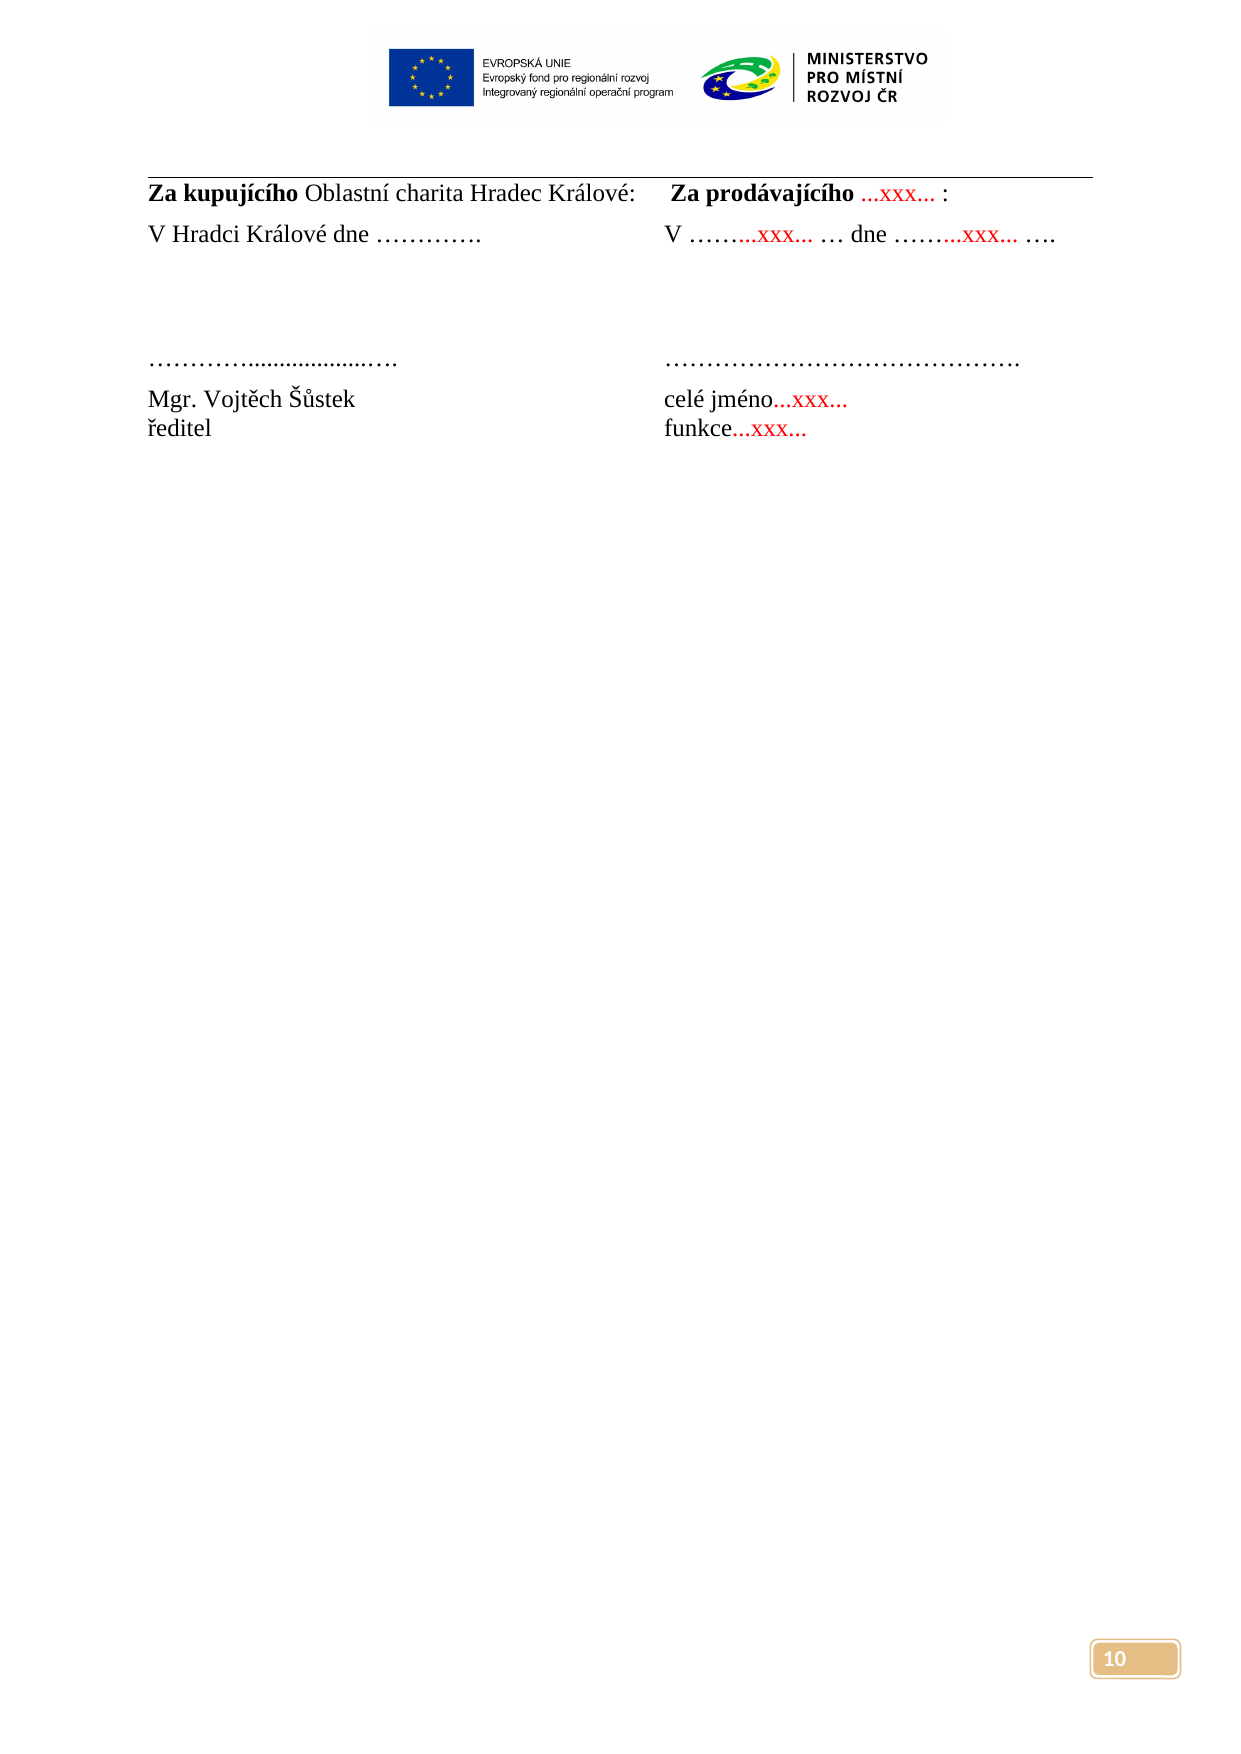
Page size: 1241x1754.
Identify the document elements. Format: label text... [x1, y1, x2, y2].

text V Hradci Králové dne …………. V ……...xxx... … dne ……...xxx... …. [148, 219, 1093, 248]
picture [370, 29, 946, 125]
text Mgr. Vojtěch Šůstek celé jméno...xxx... [148, 384, 1093, 413]
text …………...................…. ……………………………………. [148, 343, 1093, 372]
text ředitel funkce...xxx... [148, 413, 1093, 442]
text Za kupujícího Oblastní charita Hradec Králové: Za prodávajícího ...xxx... : [148, 178, 1093, 207]
